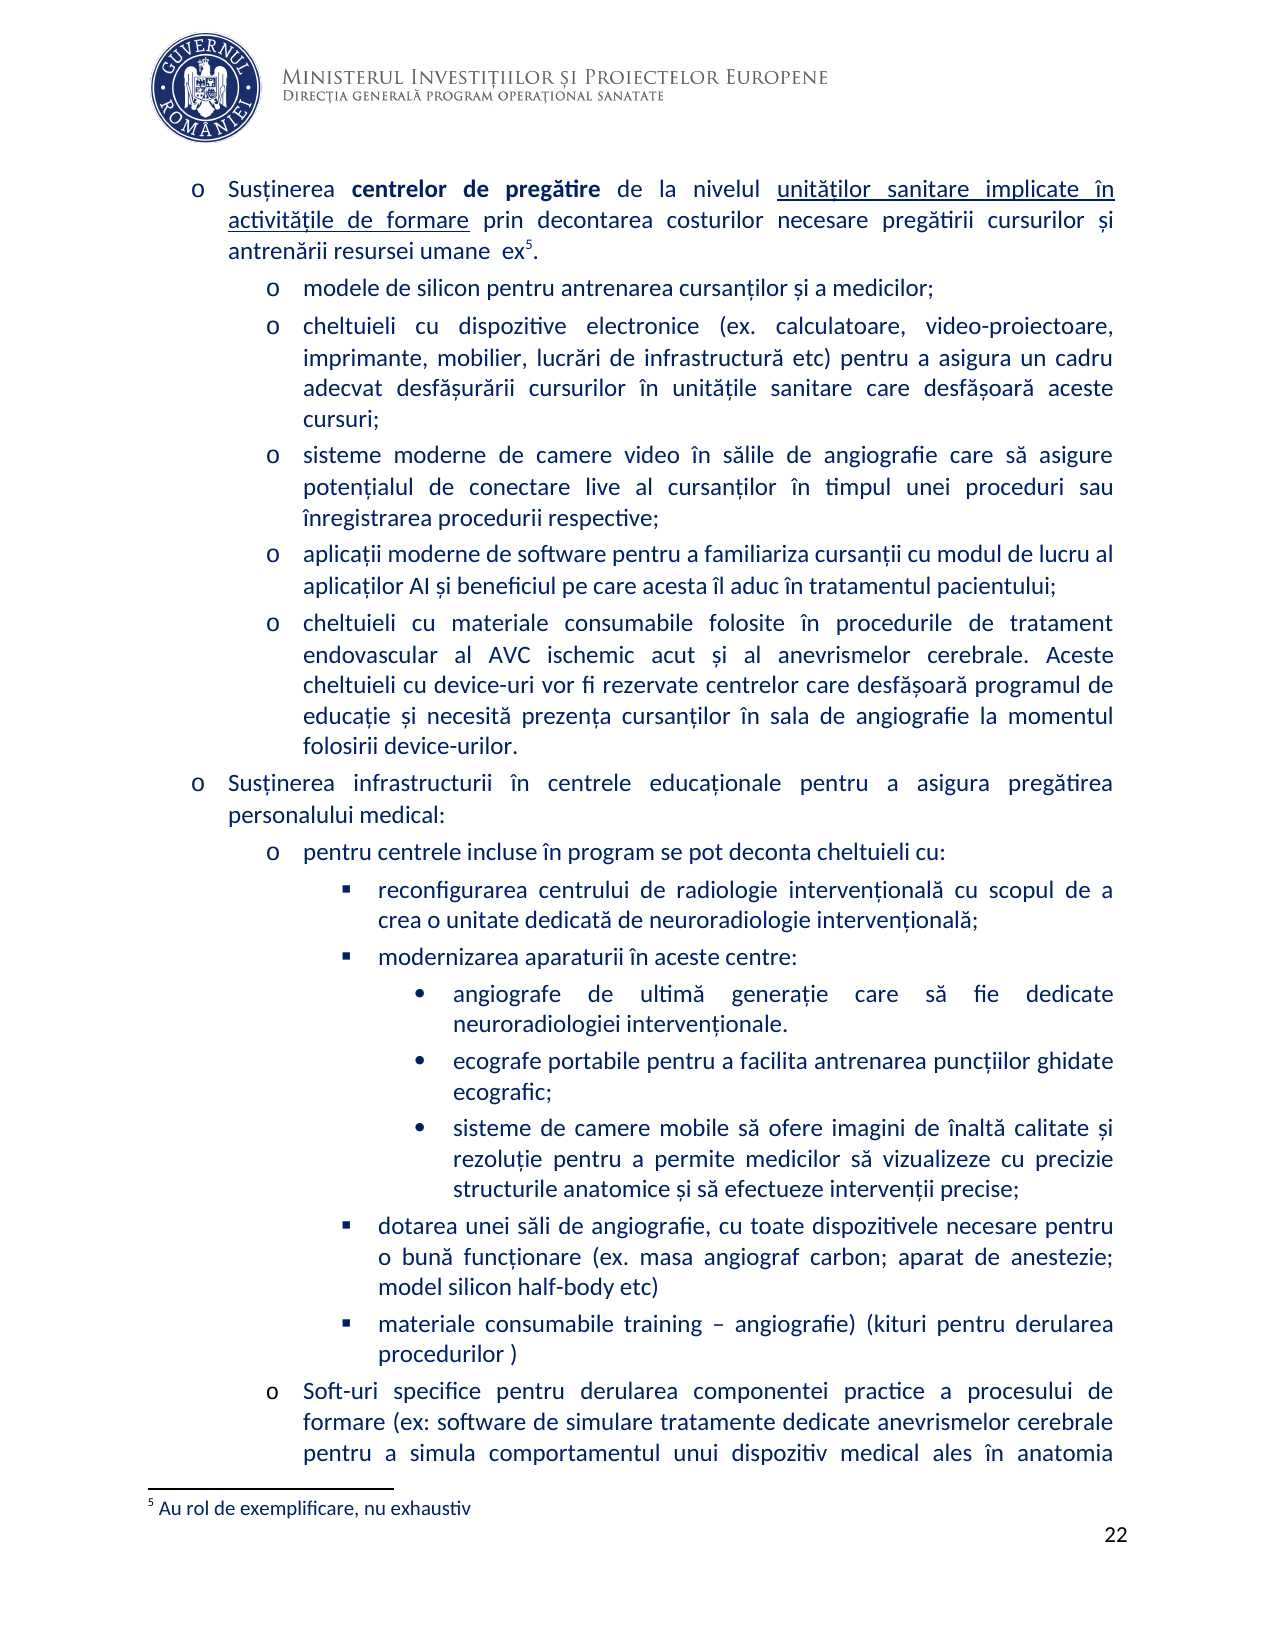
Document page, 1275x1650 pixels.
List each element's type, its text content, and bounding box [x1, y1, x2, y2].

list reconfigurarea centrului de radiologie intervențională cu scopul de a crea o unitate dedicată de neuroradiologie intervențională; [340, 874, 1115, 935]
list aplicații moderne de software pentru a familiariza cursanții cu modul de lucru al aplicaților AI și beneficiul pe care acesta îl aduc în tratamentul pacientului; [265, 539, 1115, 601]
list sisteme moderne de camere video în sălile de angiografie care să asigure potențialul de conectare live al cursanților în timpul unei proceduri sau înregistrarea procedurii respective; [265, 439, 1115, 532]
list cheltuieli cu materiale consumabile folosite în procedurile de tratament endovascular al AVC ischemic acut și al anevrismelor cerebrale. Aceste cheltuieli cu device-uri vor fi rezervate centrelor care desfășoară programul de educație și necesită prezența cursanților în sala de angiografie la momentul folosirii device-urilor. [265, 607, 1115, 761]
list pentru centrele incluse în program se pot deconta cheltuieli cu: [265, 836, 1115, 868]
list modele de silicon pentru antrenarea cursanților și a medicilor; [265, 272, 1127, 304]
picture [147, 29, 852, 145]
list angiografe de ultimă generație care să fie dedicate neuroradiologiei intervenționale. [415, 978, 1115, 1039]
list Susținerea centrelor de pregătire de la nivelul unităților sanitare implicate în activitățile de formare prin decontarea costurilor necesare pregătirii cursurilor și antrenării resursei umane ex. [190, 173, 1115, 266]
list ecografe portabile pentru a facilita antrenarea puncțiilor ghidate ecografic; [415, 1045, 1115, 1106]
list Susținerea infrastructurii în centrele educaționale pentru a asigura pregătirea personalului medical: [190, 767, 1115, 829]
list dotarea unei săli de angiografie, cu toate dispozitivele necesare pentru o bună funcționare (ex. masa angiograf carbon; aparat de anestezie; model silicon half-body etc) [340, 1210, 1115, 1302]
list sisteme de camere mobile să ofere imagini de înaltă calitate și rezoluție pentru a permite medicilor să vizualizeze cu precizie structurile anatomice și să efectueze intervenții precise; [415, 1112, 1115, 1204]
list modernizarea aparaturii în aceste centre: [340, 941, 1115, 972]
list materiale consumabile training – angiografie) (kituri pentru derularea procedurilor ) [340, 1308, 1115, 1369]
list cheltuieli cu dispozitive electronice (ex. calculatoare, video-proiectoare, imprimante, mobilier, lucrări de infrastructură etc) pentru a asigura un cadru adecvat desfășurării cursurilor în unitățile sanitare care desfășoară aceste cursuri; [265, 310, 1115, 433]
